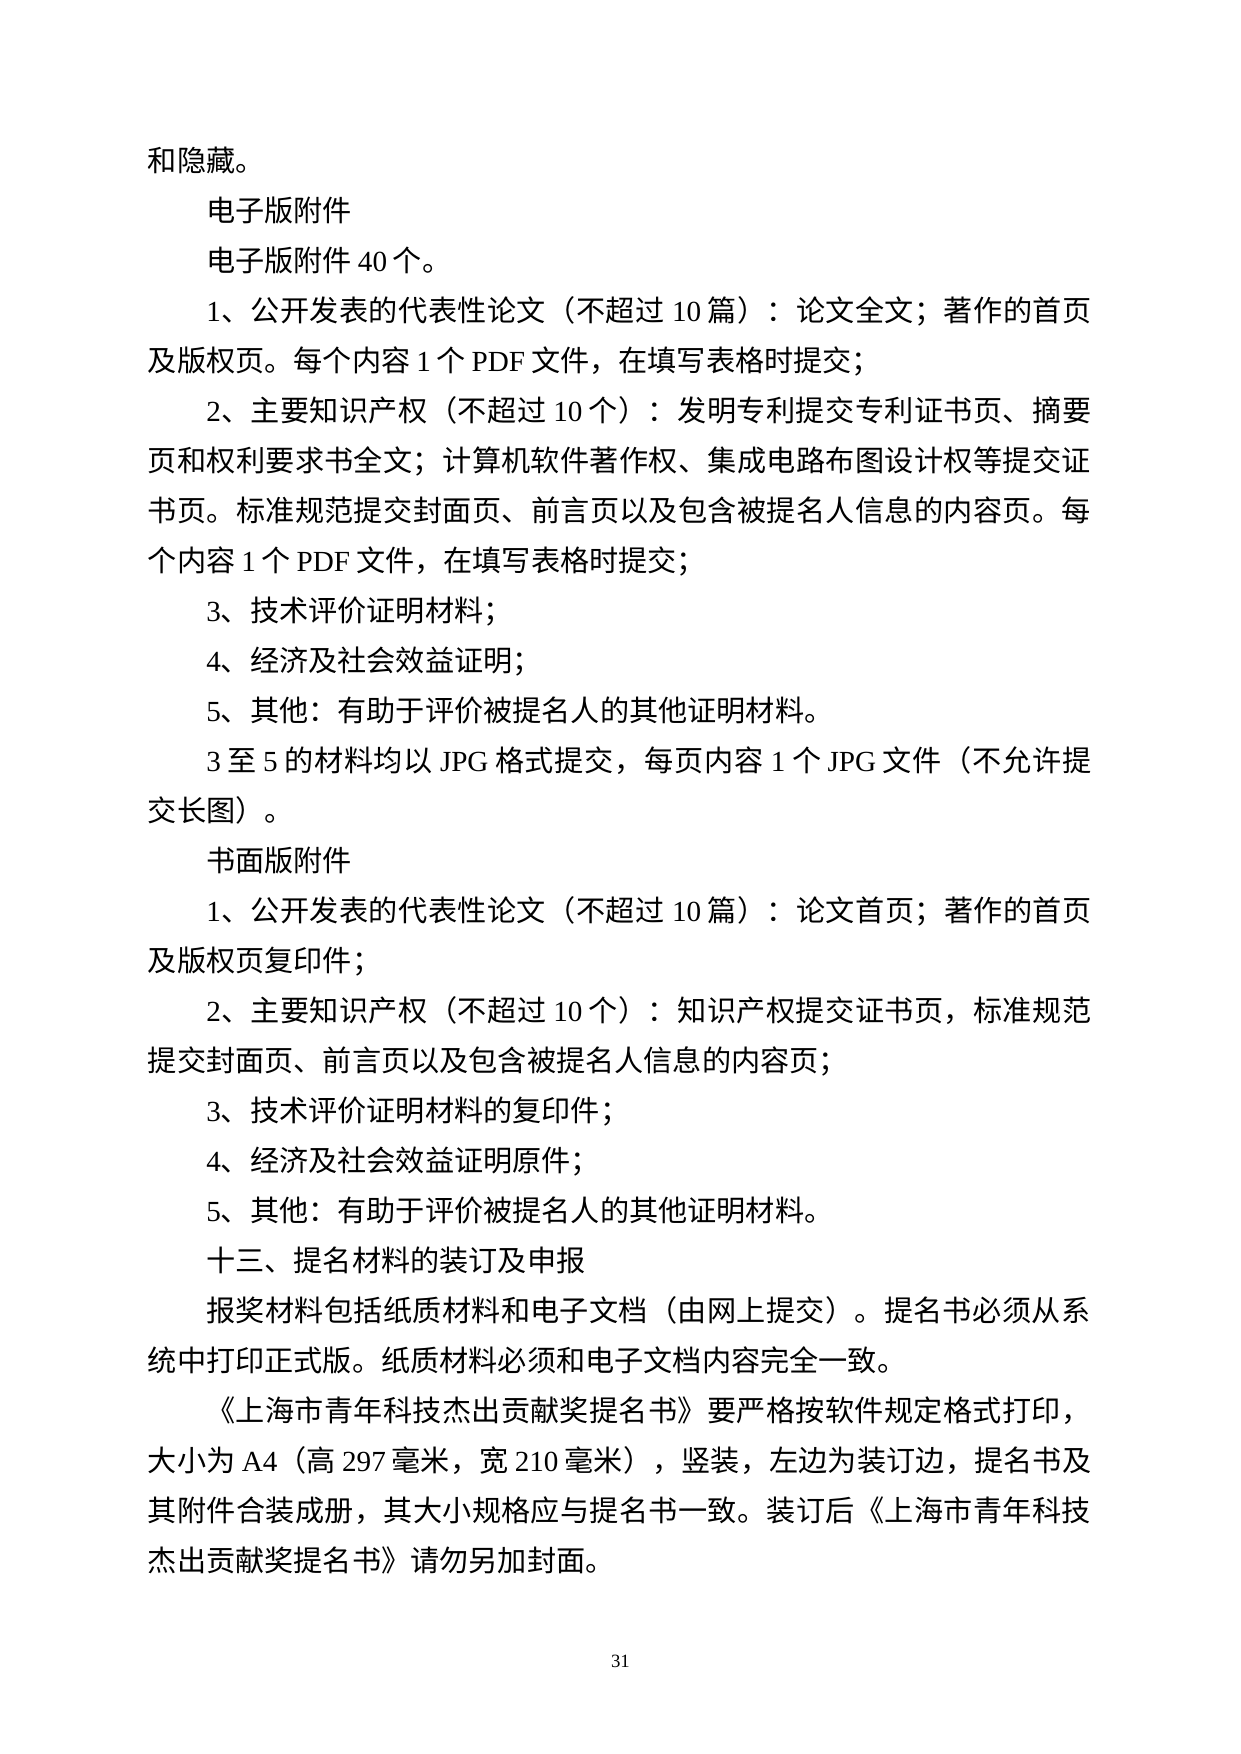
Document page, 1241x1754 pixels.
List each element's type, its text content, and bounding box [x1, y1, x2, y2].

text 2、主要知识产权（不超过10个）：知识产权提交证书页，标准规范提交封面页、前言页以及包含被提名人信息的内容页； [148, 981, 1092, 1081]
text 2、主要知识产权（不超过10个）：发明专利提交专利证书页、摘要页和权利要求书全文；计算机软件著作权、集成电路布图设计权等提交证书页。标准规范提交封面页、前言页以及包含被提名人信息的内容页。每个内容1个PDF文件，在填写表格时提交； [148, 381, 1092, 581]
text 3至5的材料均以JPG格式提交，每页内容1个JPG文件（不允许提交长图）。 [148, 731, 1092, 831]
text 书面版附件 [148, 831, 1092, 881]
text 十三、提名材料的装订及申报 [148, 1231, 1092, 1281]
text 3、技术评价证明材料； [148, 581, 1092, 631]
text 电子版附件 [148, 181, 1092, 231]
text 5、其他：有助于评价被提名人的其他证明材料。 [148, 681, 1092, 731]
text 5、其他：有助于评价被提名人的其他证明材料。 [148, 1181, 1092, 1231]
text 报奖材料包括纸质材料和电子文档（由网上提交）。提名书必须从系统中打印正式版。纸质材料必须和电子文档内容完全一致。 [148, 1281, 1092, 1381]
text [148, 131, 1092, 181]
text 电子版附件40个。 [148, 231, 1092, 281]
text 3、技术评价证明材料的复印件； [148, 1081, 1092, 1131]
text 《上海市青年科技杰出贡献奖提名书》要严格按软件规定格式打印，大小为A4（高297毫米，宽210毫米），竖装，左边为装订边，提名书及其附件合装成册，其大小规格应与提名书一致。装订后《上海市青年科技杰出贡献奖提名书》请勿另加封面。 [148, 1381, 1092, 1581]
text 1、公开发表的代表性论文（不超过10篇）：论文首页；著作的首页及版权页复印件； [148, 881, 1092, 981]
text 4、经济及社会效益证明； [148, 631, 1092, 681]
text 4、经济及社会效益证明原件； [148, 1131, 1092, 1181]
text 1、公开发表的代表性论文（不超过10篇）：论文全文；著作的首页及版权页。每个内容1个PDF文件，在填写表格时提交； [148, 281, 1092, 381]
